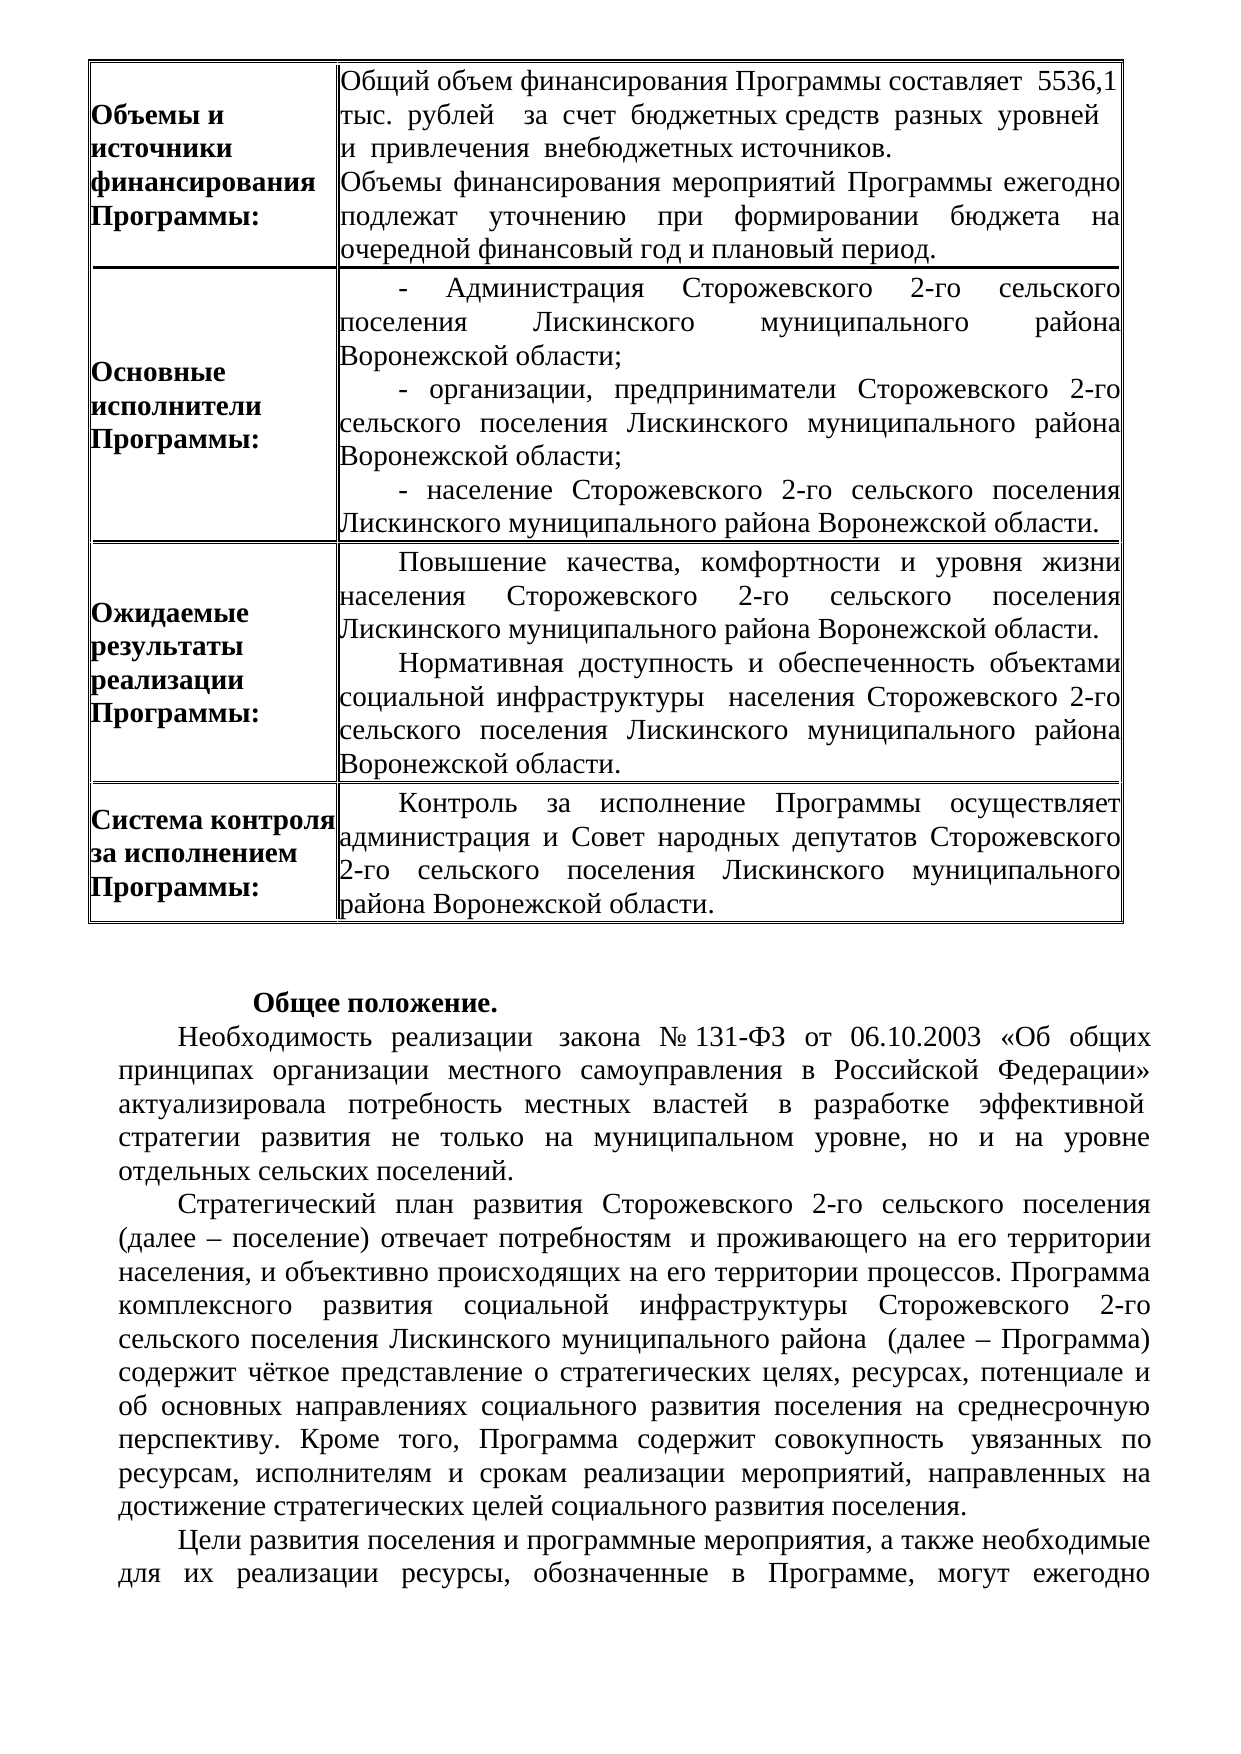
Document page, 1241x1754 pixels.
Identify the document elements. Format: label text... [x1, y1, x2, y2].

table_cell Повышение качества, комфортности и уровня жизни населения Сторожевского 2-го сельского поселения Лискинского муниципального района Воронежской области. Нормативная доступность и обеспеченность объектами социальной инфраструктуры населения Сторожевского 2-го сельского поселения Лискинского муниципального района Воронежской области. [340, 540, 1121, 781]
table_cell Объемы и источники финансирования Программы: [91, 61, 338, 266]
table_cell Система контроля за исполнением Программы: [89, 781, 338, 921]
text Необходимость реализации закона № 131-ФЗ от 06.10.2003 «Об общих принципах организации местного самоуправления в Российской Федерации» актуализировала потребность местных властей в разработке эффективной стратегии развития не только на муниципальном уровне, но и на уровне отдельных сельских поселений. [118, 1019, 1152, 1187]
table_cell Ожидаемые результаты реализации Программы: [91, 540, 336, 781]
table_cell - Администрация Сторожевского 2-го сельского поселения Лискинского муниципального района Воронежской области; - организации, предприниматели Сторожевского 2-го сельского поселения Лискинского муниципального района Воронежской области; - население Сторожевского 2-го сельского поселения Лискинского муниципального района Воронежской области. [340, 266, 1121, 540]
table_cell Общий объем финансирования Программы составляет 5536,1 тыс. рублей за счет бюджетных средств разных уровней и привлечения внебюджетных источников. Объемы финансирования мероприятий Программы ежегодно подлежат уточнению при формировании бюджета на очередной финансовый год и плановый период. [338, 63, 1121, 266]
table_cell Контроль за исполнение Программы осуществляет администрация и Совет народных депутатов Сторожевского 2-го сельского поселения Лискинского муниципального района Воронежской области. [338, 781, 1122, 921]
text Стратегический план развития Сторожевского 2-го сельского поселения (далее – поселение) отвечает потребностям и проживающего на его территории населения, и объективно происходящих на его территории процессов. Программа комплексного развития социальной инфраструктуры Сторожевского 2-го сельского поселения Лискинского муниципального района (далее – Программа) содержит чёткое представление о стратегических целях, ресурсах, потенциале и об основных направлениях социального развития поселения на среднесрочную перспективу. Кроме того, Программа содержит совокупность увязанных по ресурсам, исполнителям и срокам реализации мероприятий, направленных на достижение стратегических целей социального развития поселения. [118, 1187, 1152, 1522]
text Общее положение. [252, 985, 1152, 1019]
table_cell Основные исполнители Программы: [91, 266, 336, 540]
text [118, 1522, 1152, 1589]
